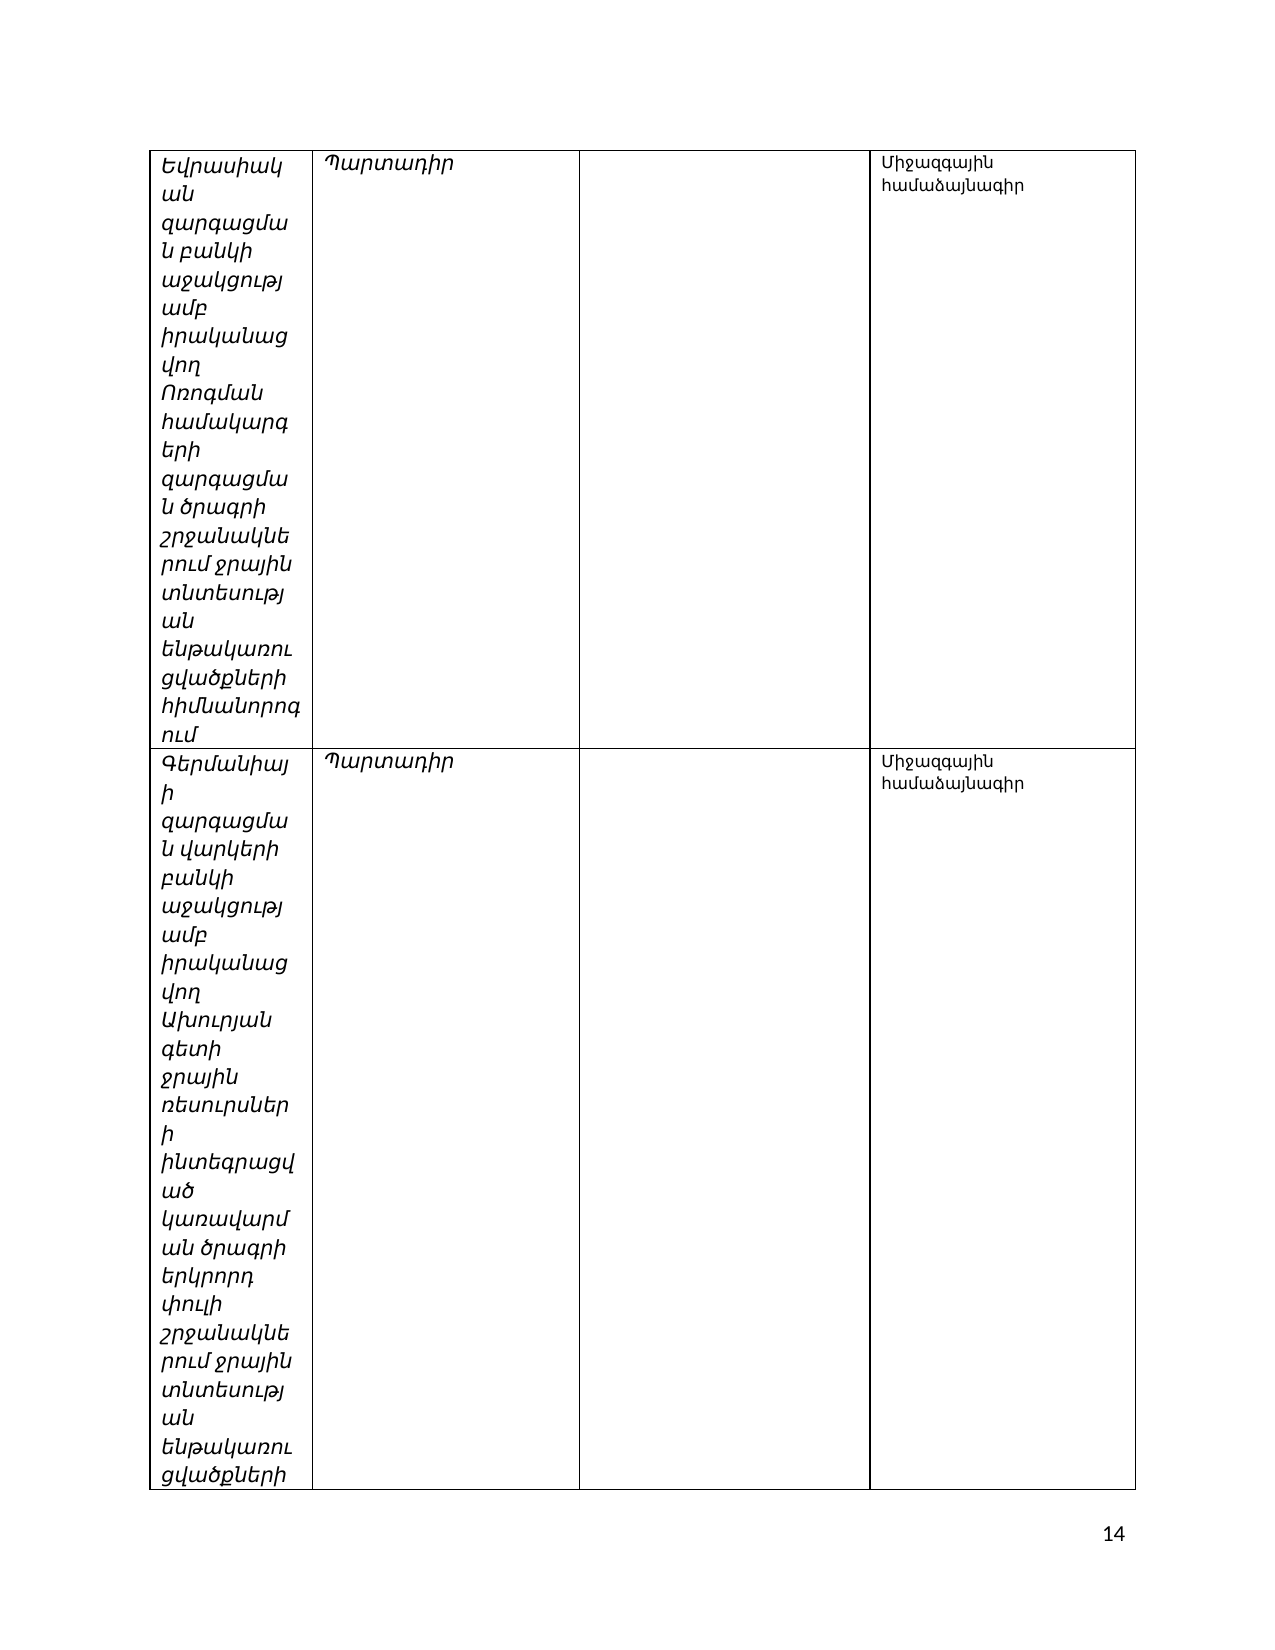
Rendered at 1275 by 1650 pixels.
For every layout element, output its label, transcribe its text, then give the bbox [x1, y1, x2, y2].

table_cell Պարտադիր [313, 151, 579, 748]
table_cell Պարտադիր [313, 749, 579, 1489]
table_cell Եվրասիական զարգացման բանկի աջակցությամբ իրականացվող Ոռոգման համակարգերի զարգացման ծրագրի շրջանակներում ջրային տնտեսության ենթակառուցվածքների հիմնանորոգում [151, 151, 312, 748]
table_cell [580, 151, 869, 748]
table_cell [871, 749, 1135, 1489]
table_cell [871, 151, 1135, 748]
table_cell [580, 749, 869, 1489]
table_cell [151, 749, 312, 1489]
